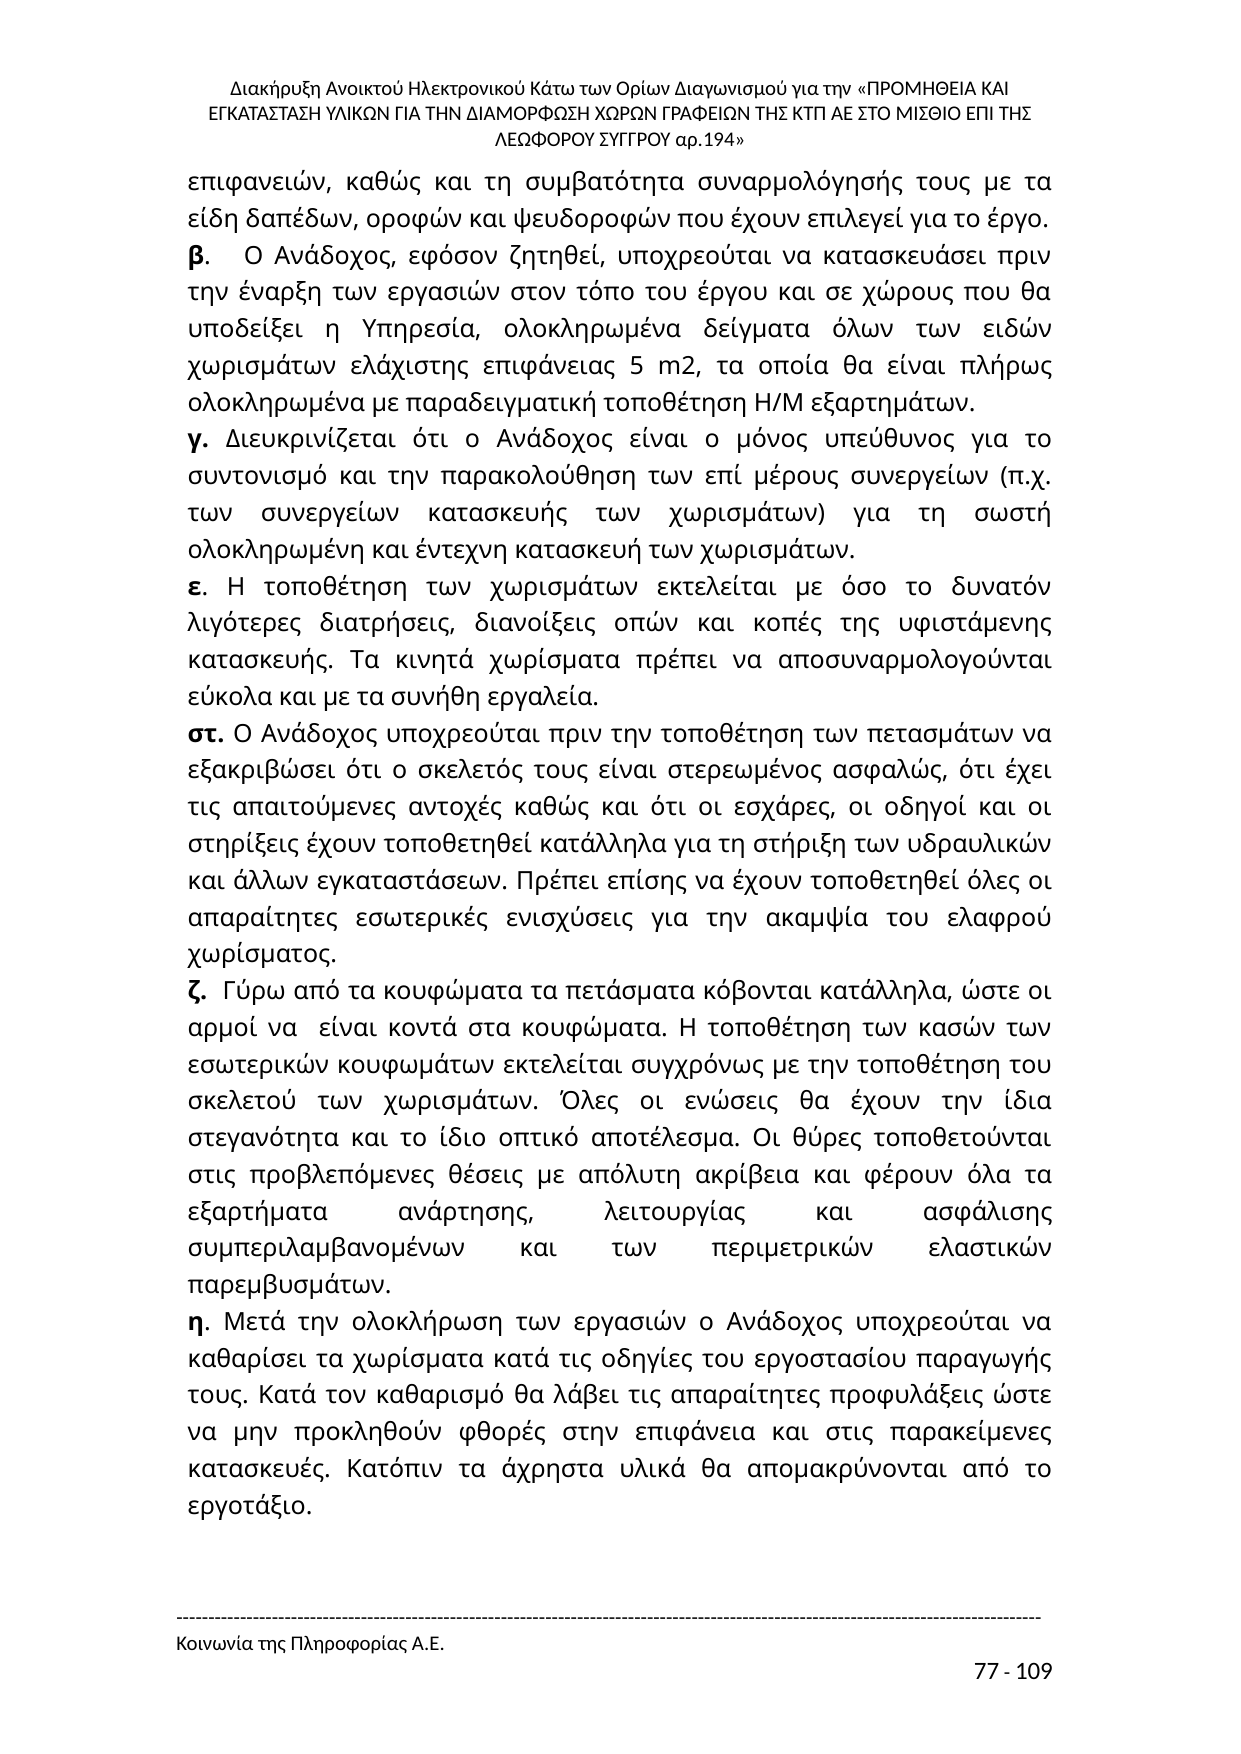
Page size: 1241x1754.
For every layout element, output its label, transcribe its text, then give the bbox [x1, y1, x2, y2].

text η. Μετά την ολοκλήρωση των εργασιών ο Ανάδοχος υποχρεούται να καθαρίσει τα χωρίσματα κατά τις οδηγίες του εργοστασίου παραγωγής τους. Κατά τον καθαρισμό θα λάβει τις απαραίτητες προφυλάξεις ώστε να μην προκληθούν φθορές στην επιφάνεια και στις παρακείμενες κατασκευές. Κατόπιν τα άχρηστα υλικά θα απομακρύνονται από το εργοτάξιο. [187, 1304, 1053, 1522]
text στ. Ο Ανάδοχος υποχρεούται πριν την τοποθέτηση των πετασμάτων να εξακριβώσει ότι ο σκελετός τους είναι στερεωμένος ασφαλώς, ότι έχει τις απαιτούμενες αντοχές καθώς και ότι οι εσχάρες, οι οδηγοί και οι στηρίξεις έχουν τοποθετηθεί κατάλληλα για τη στήριξη των υδραυλικών και άλλων εγκαταστάσεων. Πρέπει επίσης να έχουν τοποθετηθεί όλες οι απαραίτητες εσωτερικές ενισχύσεις για την ακαμψία του ελαφρού χωρίσματος. [187, 715, 1053, 970]
text ζ. Γύρω από τα κουφώματα τα πετάσματα κόβονται κατάλληλα, ώστε οι αρμοί να είναι κοντά στα κουφώματα. Η τοποθέτηση των κασών των εσωτερικών κουφωμάτων εκτελείται συγχρόνως με την τοποθέτηση του σκελετού των χωρισμάτων. Όλες οι ενώσεις θα έχουν την ίδια στεγανότητα και το ίδιο οπτικό αποτέλεσμα. Οι θύρες τοποθετούνται στις προβλεπόμενες θέσεις με απόλυτη ακρίβεια και φέρουν όλα τα εξαρτήματα ανάρτησης, λειτουργίας και ασφάλισης συμπεριλαμβανομένων και των περιμετρικών ελαστικών παρεμβυσμάτων. [187, 973, 1053, 1301]
text γ. Διευκρινίζεται ότι ο Ανάδοχος είναι ο μόνος υπεύθυνος για το συντονισμό και την παρακολούθηση των επί μέρους συνεργείων (π.χ. των συνεργείων κατασκευής των χωρισμάτων) για τη σωστή ολοκληρωμένη και έντεχνη κατασκευή των χωρισμάτων. [187, 421, 1053, 566]
text ε. Η τοποθέτηση των χωρισμάτων εκτελείται με όσο το δυνατόν λιγότερες διατρήσεις, διανοίξεις οπών και κοπές της υφιστάμενης κατασκευής. Τα κινητά χωρίσματα πρέπει να αποσυναρμολογούνται εύκολα και με τα συνήθη εργαλεία. [187, 568, 1053, 713]
text β. Ο Ανάδοχος, εφόσον ζητηθεί, υποχρεούται να κατασκευάσει πριν την έναρξη των εργασιών στον τόπο του έργου και σε χώρους που θα υποδείξει η Υπηρεσία, ολοκληρωμένα δείγματα όλων των ειδών χωρισμάτων ελάχιστης επιφάνειας 5 m2, τα οποία θα είναι πλήρως ολοκληρωμένα με παραδειγματική τοποθέτηση Η/Μ εξαρτημάτων. [187, 237, 1053, 418]
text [187, 164, 1053, 234]
